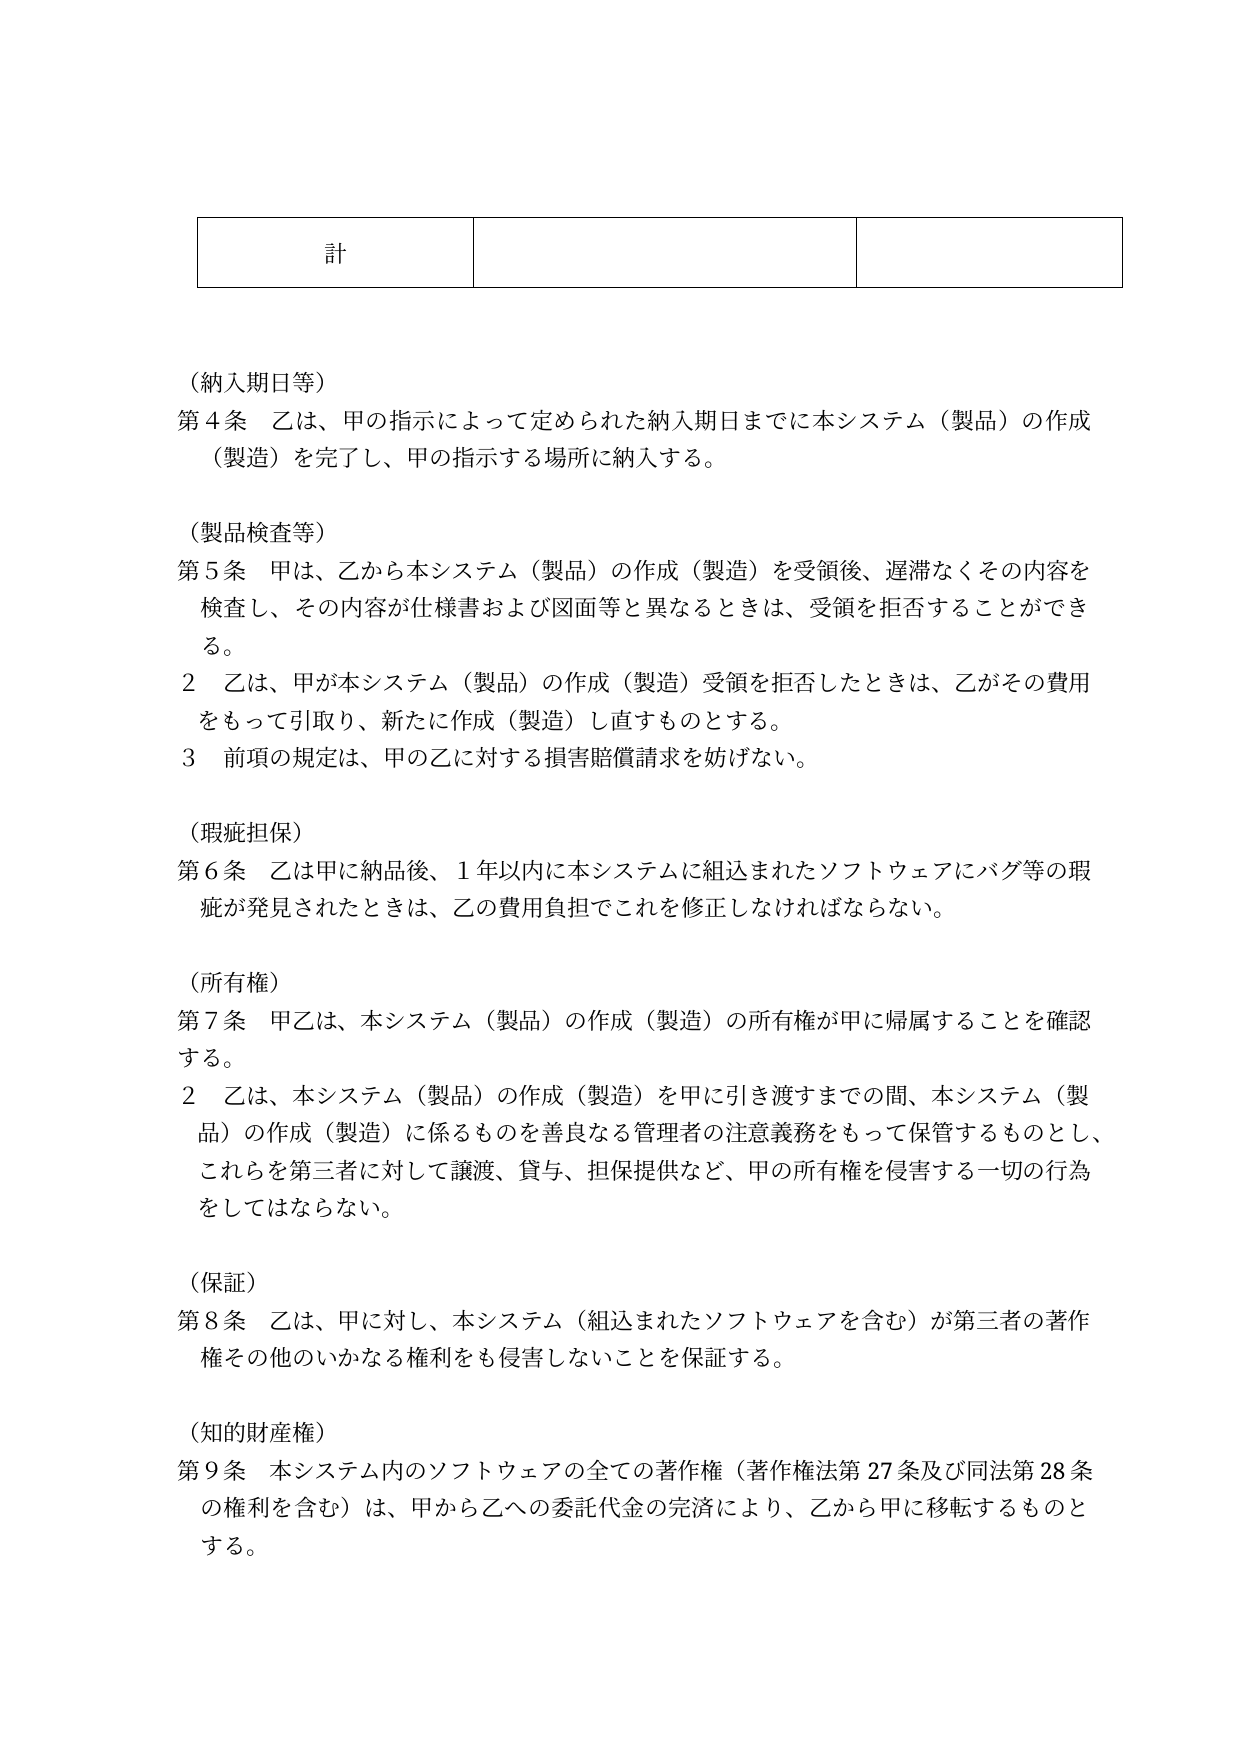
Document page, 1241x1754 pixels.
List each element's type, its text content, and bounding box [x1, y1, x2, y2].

text （知的財産権） [177, 1413, 1093, 1451]
table_cell [474, 218, 856, 287]
text 第７条 甲乙は、本システム（製品）の作成（製造）の所有権が甲に帰属することを確認する。 [177, 1001, 1093, 1076]
text 第５条 甲は、乙から本システム（製品）の作成（製造）を受領後、遅滞なくその内容を検査し、その内容が仕様書および図面等と異なるときは、受領を拒否することができる。 [177, 551, 1093, 663]
text （納入期日等） [177, 363, 1093, 401]
text 第４条 乙は、甲の指示によって定められた納入期日までに本システム（製品）の作成（製造）を完了し、甲の指示する場所に納入する。 [177, 401, 1093, 476]
text 第６条 乙は甲に納品後、１年以内に本システムに組込まれたソフトウェアにバグ等の瑕疵が発見されたときは、乙の費用負担でこれを修正しなければならない。 [177, 851, 1093, 926]
text ２ 乙は、甲が本システム（製品）の作成（製造）受領を拒否したときは、乙がその費用をもって引取り、新たに作成（製造）し直すものとする。 [177, 663, 1093, 738]
text （保証） [177, 1263, 1093, 1301]
text 第８条 乙は、甲に対し、本システム（組込まれたソフトウェアを含む）が第三者の著作権その他のいかなる権利をも侵害しないことを保証する。 [177, 1301, 1093, 1376]
table_cell 計 [198, 218, 473, 287]
text ２ 乙は、本システム（製品）の作成（製造）を甲に引き渡すまでの間、本システム（製品）の作成（製造）に係るものを善良なる管理者の注意義務をもって保管するものとし、これらを第三者に対して譲渡、貸与、担保提供など、甲の所有権を侵害する一切の行為をしてはならない。 [177, 1076, 1093, 1226]
text （所有権） [177, 963, 1093, 1001]
text ３ 前項の規定は、甲の乙に対する損害賠償請求を妨げない。 [177, 738, 1093, 776]
text （製品検査等） [177, 513, 1093, 551]
table_cell [857, 218, 1122, 287]
text （瑕疵担保） [177, 813, 1093, 851]
text 第９条 本システム内のソフトウェアの全ての著作権（著作権法第27条及び同法第28条の権利を含む）は、甲から乙への委託代金の完済により、乙から甲に移転するものとする。 [177, 1451, 1093, 1563]
